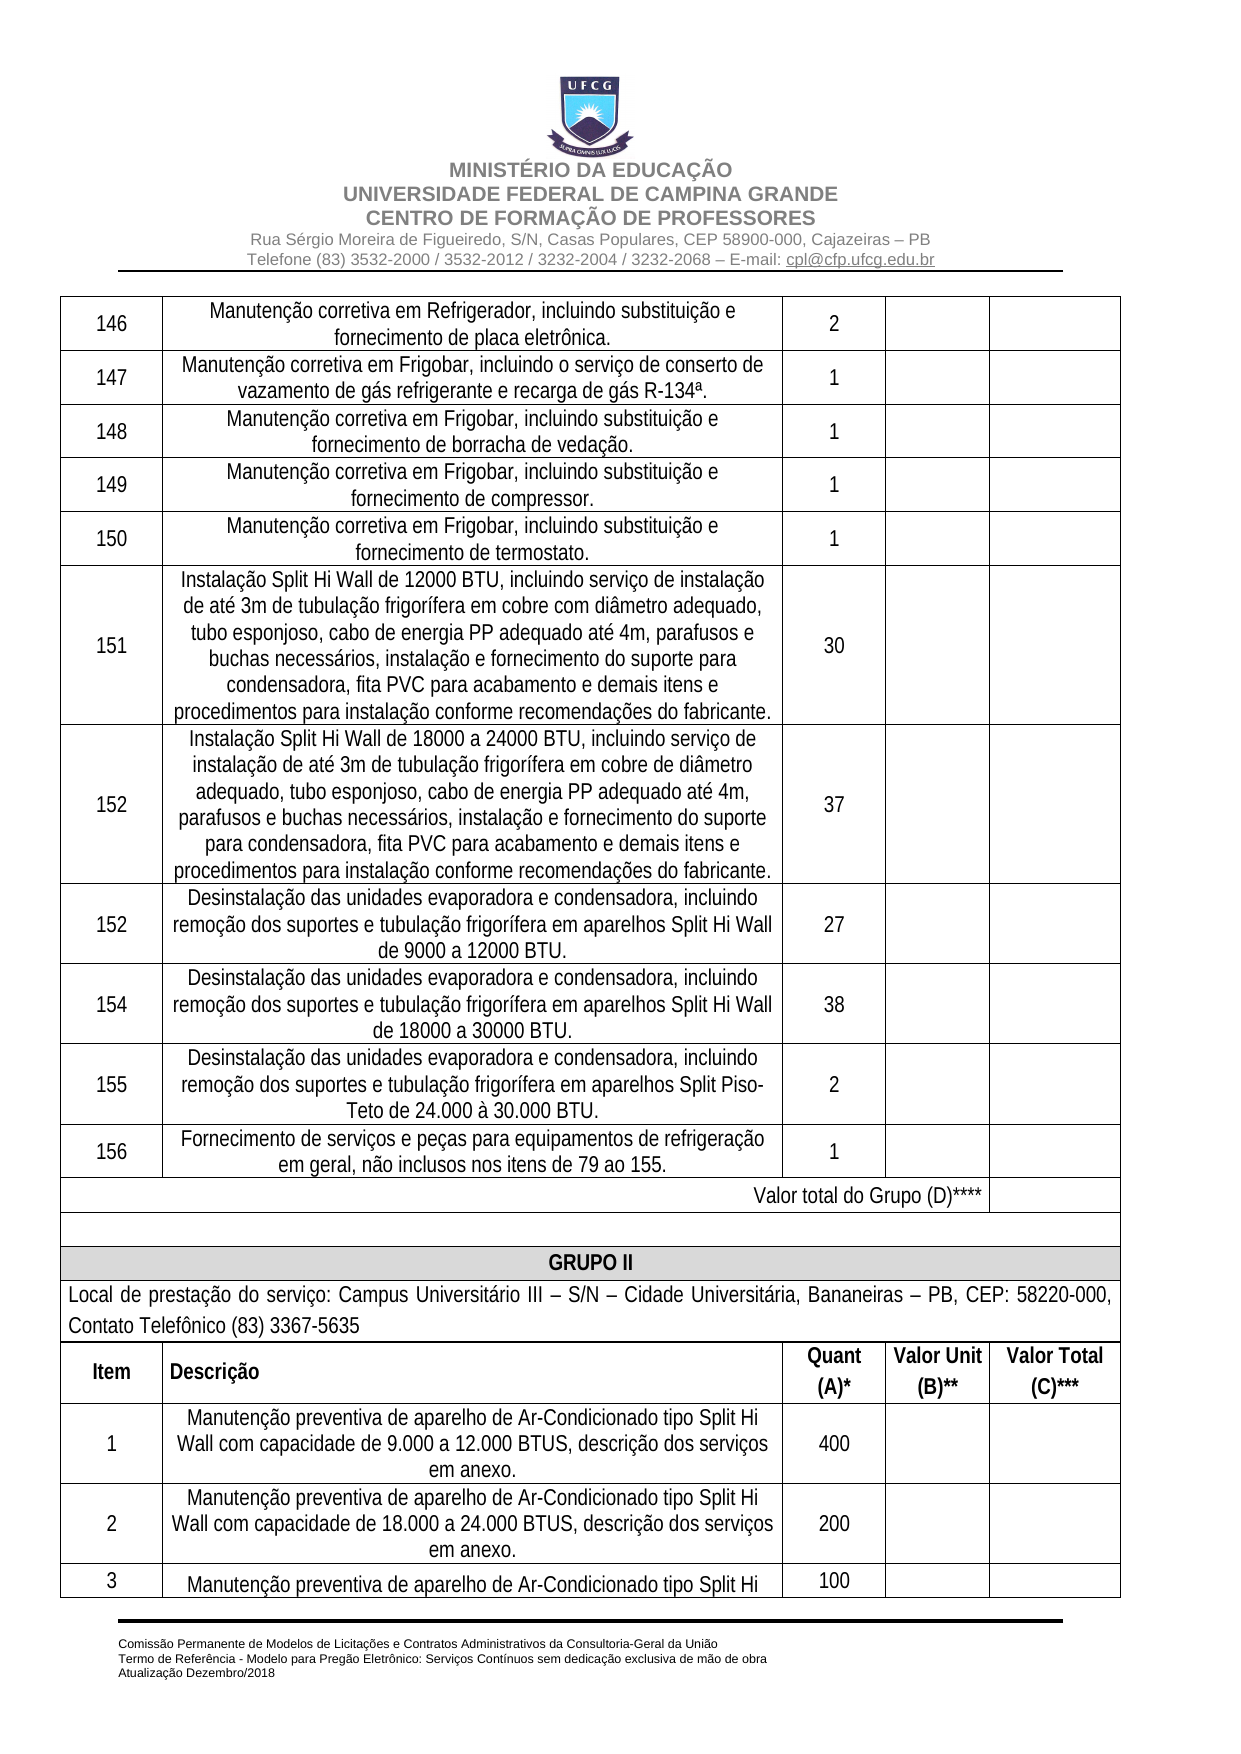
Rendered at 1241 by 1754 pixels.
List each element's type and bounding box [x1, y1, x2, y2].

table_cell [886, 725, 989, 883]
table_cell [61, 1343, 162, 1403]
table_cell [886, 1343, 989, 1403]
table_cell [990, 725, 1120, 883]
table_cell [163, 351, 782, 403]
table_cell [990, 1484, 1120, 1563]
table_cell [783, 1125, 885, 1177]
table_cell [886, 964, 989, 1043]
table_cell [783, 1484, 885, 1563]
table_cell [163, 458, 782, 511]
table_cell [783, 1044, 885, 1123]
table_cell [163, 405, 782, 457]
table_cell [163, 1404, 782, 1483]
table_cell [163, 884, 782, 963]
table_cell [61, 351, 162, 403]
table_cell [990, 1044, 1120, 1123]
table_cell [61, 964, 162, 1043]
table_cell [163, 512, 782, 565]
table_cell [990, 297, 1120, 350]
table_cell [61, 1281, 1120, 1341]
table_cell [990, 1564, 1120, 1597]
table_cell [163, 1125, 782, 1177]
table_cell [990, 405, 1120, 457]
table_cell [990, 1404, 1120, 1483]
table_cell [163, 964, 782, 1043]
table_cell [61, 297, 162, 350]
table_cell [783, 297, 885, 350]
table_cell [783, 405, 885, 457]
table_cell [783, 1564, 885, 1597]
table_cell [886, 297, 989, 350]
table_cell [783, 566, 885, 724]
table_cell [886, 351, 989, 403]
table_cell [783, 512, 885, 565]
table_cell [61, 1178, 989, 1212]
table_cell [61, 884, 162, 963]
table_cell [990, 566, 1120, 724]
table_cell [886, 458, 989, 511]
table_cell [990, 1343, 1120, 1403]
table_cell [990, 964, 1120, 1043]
picture [546, 73, 636, 159]
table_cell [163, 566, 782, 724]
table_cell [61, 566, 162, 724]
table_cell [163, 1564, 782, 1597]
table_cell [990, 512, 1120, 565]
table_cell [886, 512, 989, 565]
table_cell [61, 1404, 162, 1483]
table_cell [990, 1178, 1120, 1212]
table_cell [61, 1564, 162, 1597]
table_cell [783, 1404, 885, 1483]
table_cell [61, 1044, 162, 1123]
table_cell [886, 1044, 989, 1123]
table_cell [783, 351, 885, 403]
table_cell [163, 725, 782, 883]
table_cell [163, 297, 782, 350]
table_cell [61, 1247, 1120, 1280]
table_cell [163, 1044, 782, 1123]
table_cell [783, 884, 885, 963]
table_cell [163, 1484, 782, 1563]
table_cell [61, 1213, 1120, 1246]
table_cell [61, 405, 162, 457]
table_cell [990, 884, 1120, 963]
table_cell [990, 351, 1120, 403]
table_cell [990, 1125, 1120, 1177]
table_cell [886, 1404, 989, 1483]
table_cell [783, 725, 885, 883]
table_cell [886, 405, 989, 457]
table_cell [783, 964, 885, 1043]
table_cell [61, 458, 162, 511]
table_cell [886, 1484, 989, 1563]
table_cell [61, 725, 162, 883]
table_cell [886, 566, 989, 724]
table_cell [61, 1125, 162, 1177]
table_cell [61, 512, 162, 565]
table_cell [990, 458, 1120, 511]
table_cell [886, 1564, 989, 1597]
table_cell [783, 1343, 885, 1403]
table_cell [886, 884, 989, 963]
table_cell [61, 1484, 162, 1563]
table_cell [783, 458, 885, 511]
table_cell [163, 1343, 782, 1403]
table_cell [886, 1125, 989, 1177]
